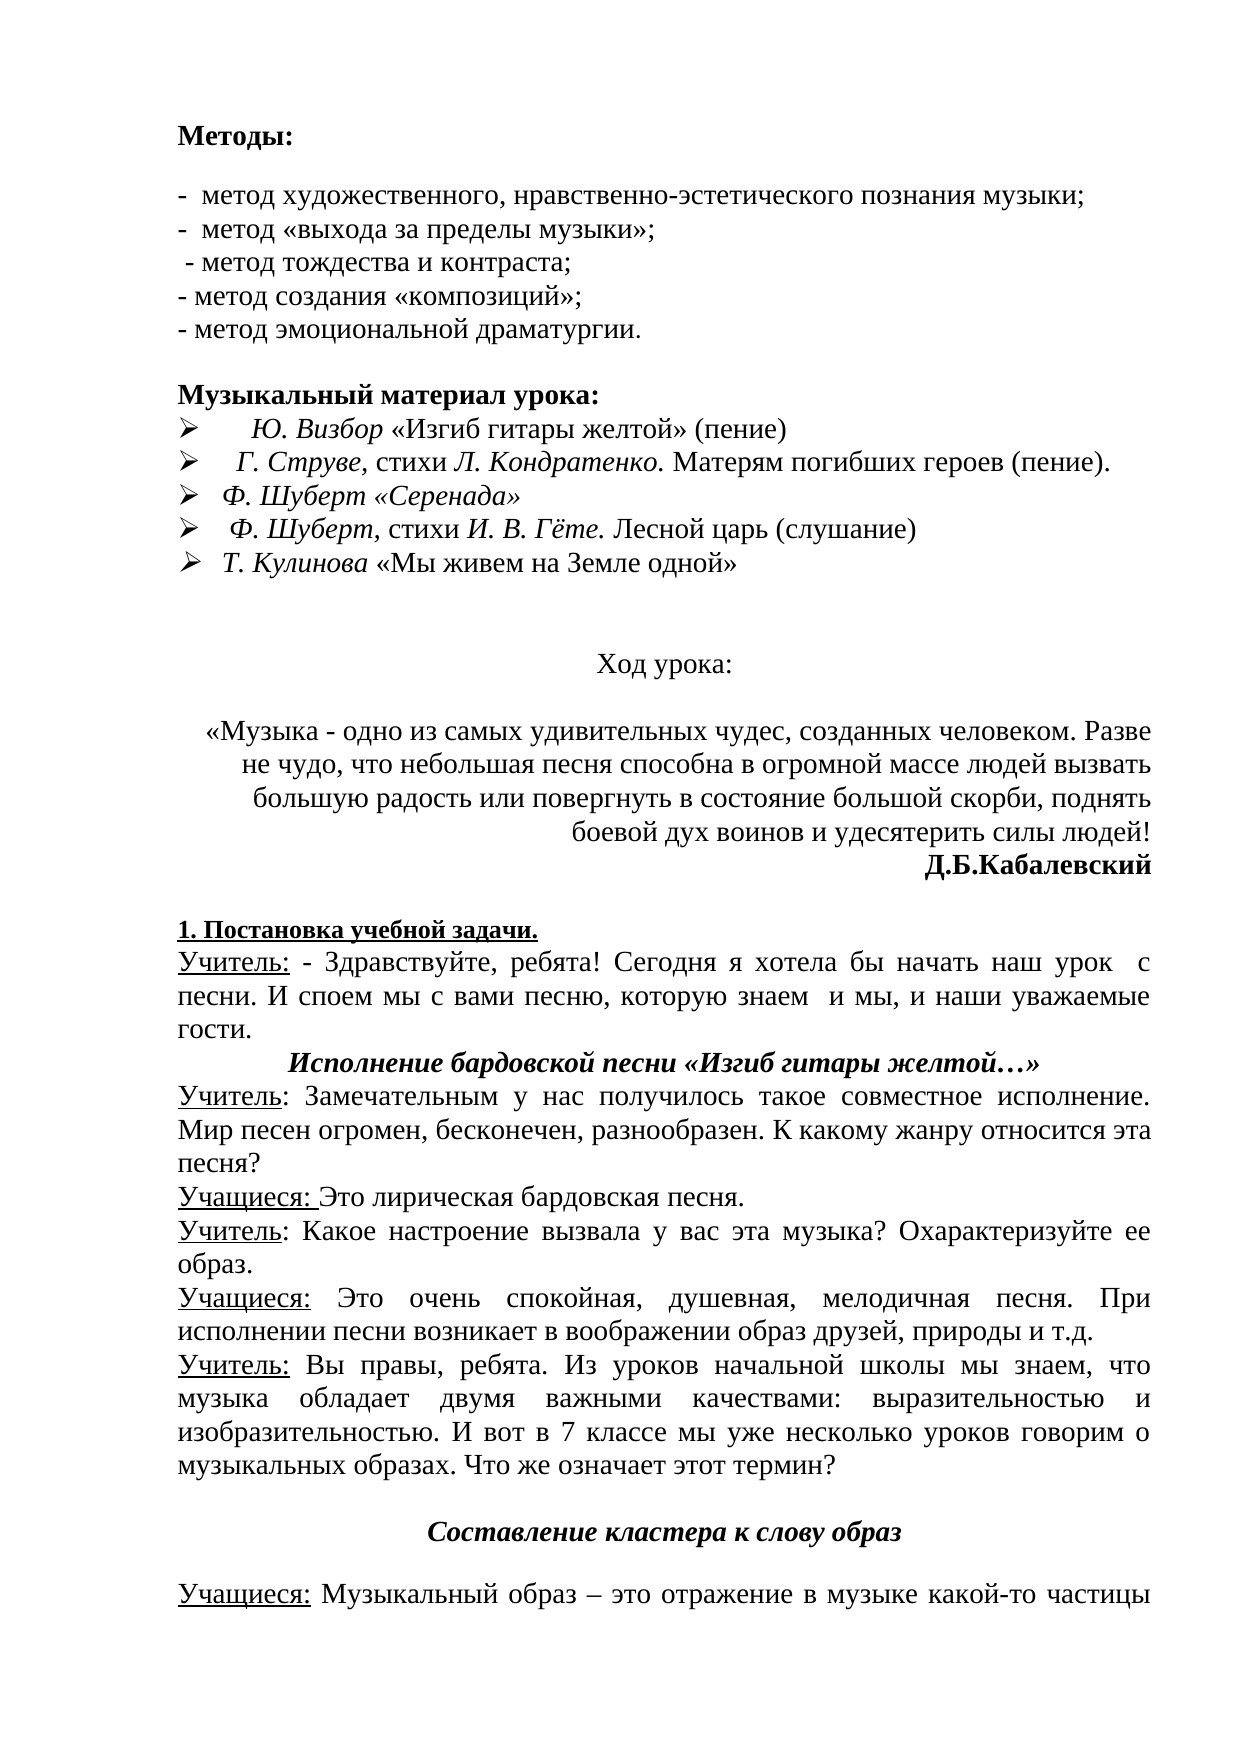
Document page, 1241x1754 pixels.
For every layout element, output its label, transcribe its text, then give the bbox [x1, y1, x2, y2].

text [177, 1548, 1152, 1610]
text - метод эмоциональной драматургии. [177, 312, 1152, 345]
text Учитель: - Здравствуйте, ребята! Сегодня я хотела бы начать наш урок с песни. И споем мы с вами песню, которую знаем и мы, и наши уважаемые гости. [177, 944, 1152, 1045]
text Учитель: Вы правы, ребята. Из уроков начальной школы мы знаем, что музыка обладает двумя важными качествами: выразительностью и изобразительностью. И вот в 7 классе мы уже несколько уроков говорим о музыкальных образах. Что же означает этот термин? [177, 1347, 1152, 1481]
text Учащиеся: Это очень спокойная, душевная, мелодичная песня. При исполнении песни возникает в воображении образ друзей, природы и т.д. [177, 1280, 1152, 1347]
text «Музыка - одно из самых удивительных чудес, созданных человеком. Разве не чудо, что небольшая песня способна в огромной массе людей вызвать большую радость или повергнуть в состояние большой скорби, поднять боевой дух воинов и удесятерить силы людей! [177, 713, 1152, 847]
text Методы: [177, 118, 1152, 152]
text - метод «выхода за пределы музыки»; [177, 211, 1152, 244]
text - метод художественного, нравственно-эстетического познания музыки; [177, 177, 1152, 211]
text Учащиеся: Это лирическая бардовская песня. [177, 1179, 1152, 1213]
text - метод тождества и контраста; [177, 244, 1152, 278]
text Учитель: Замечательным у нас получилось такое совместное исполнение. Мир песен огромен, бесконечен, разнообразен. К какому жанру относится эта песня? [177, 1078, 1152, 1179]
list Ф. Шуберт, стихи И. В. Гёте. Лесной царь (слушание) [177, 512, 1152, 545]
text Составление кластера к слову образ [177, 1514, 1152, 1548]
list Г. Струве, стихи Л. Кондратенко. Матерям погибших героев (пение). [177, 444, 1152, 478]
text Музыкальный материал урока: [177, 377, 1152, 411]
list Ф. Шуберт «Серенада» [177, 478, 1152, 512]
text Учитель: Какое настроение вызвала у вас эта музыка? Охарактеризуйте ее образ. [177, 1213, 1152, 1280]
text 1. Постановка учебной задачи. [177, 914, 1152, 944]
text Исполнение бардовской песни «Изгиб гитары желтой…» [177, 1045, 1152, 1078]
text Д.Б.Кабалевский [177, 847, 1152, 881]
text - метод создания «композиций»; [177, 278, 1152, 312]
text Ход урока: [177, 646, 1152, 679]
list Ю. Визбор «Изгиб гитары желтой» (пение) [177, 411, 1152, 444]
list Т. Кулинова «Мы живем на Земле одной» [177, 545, 1152, 579]
